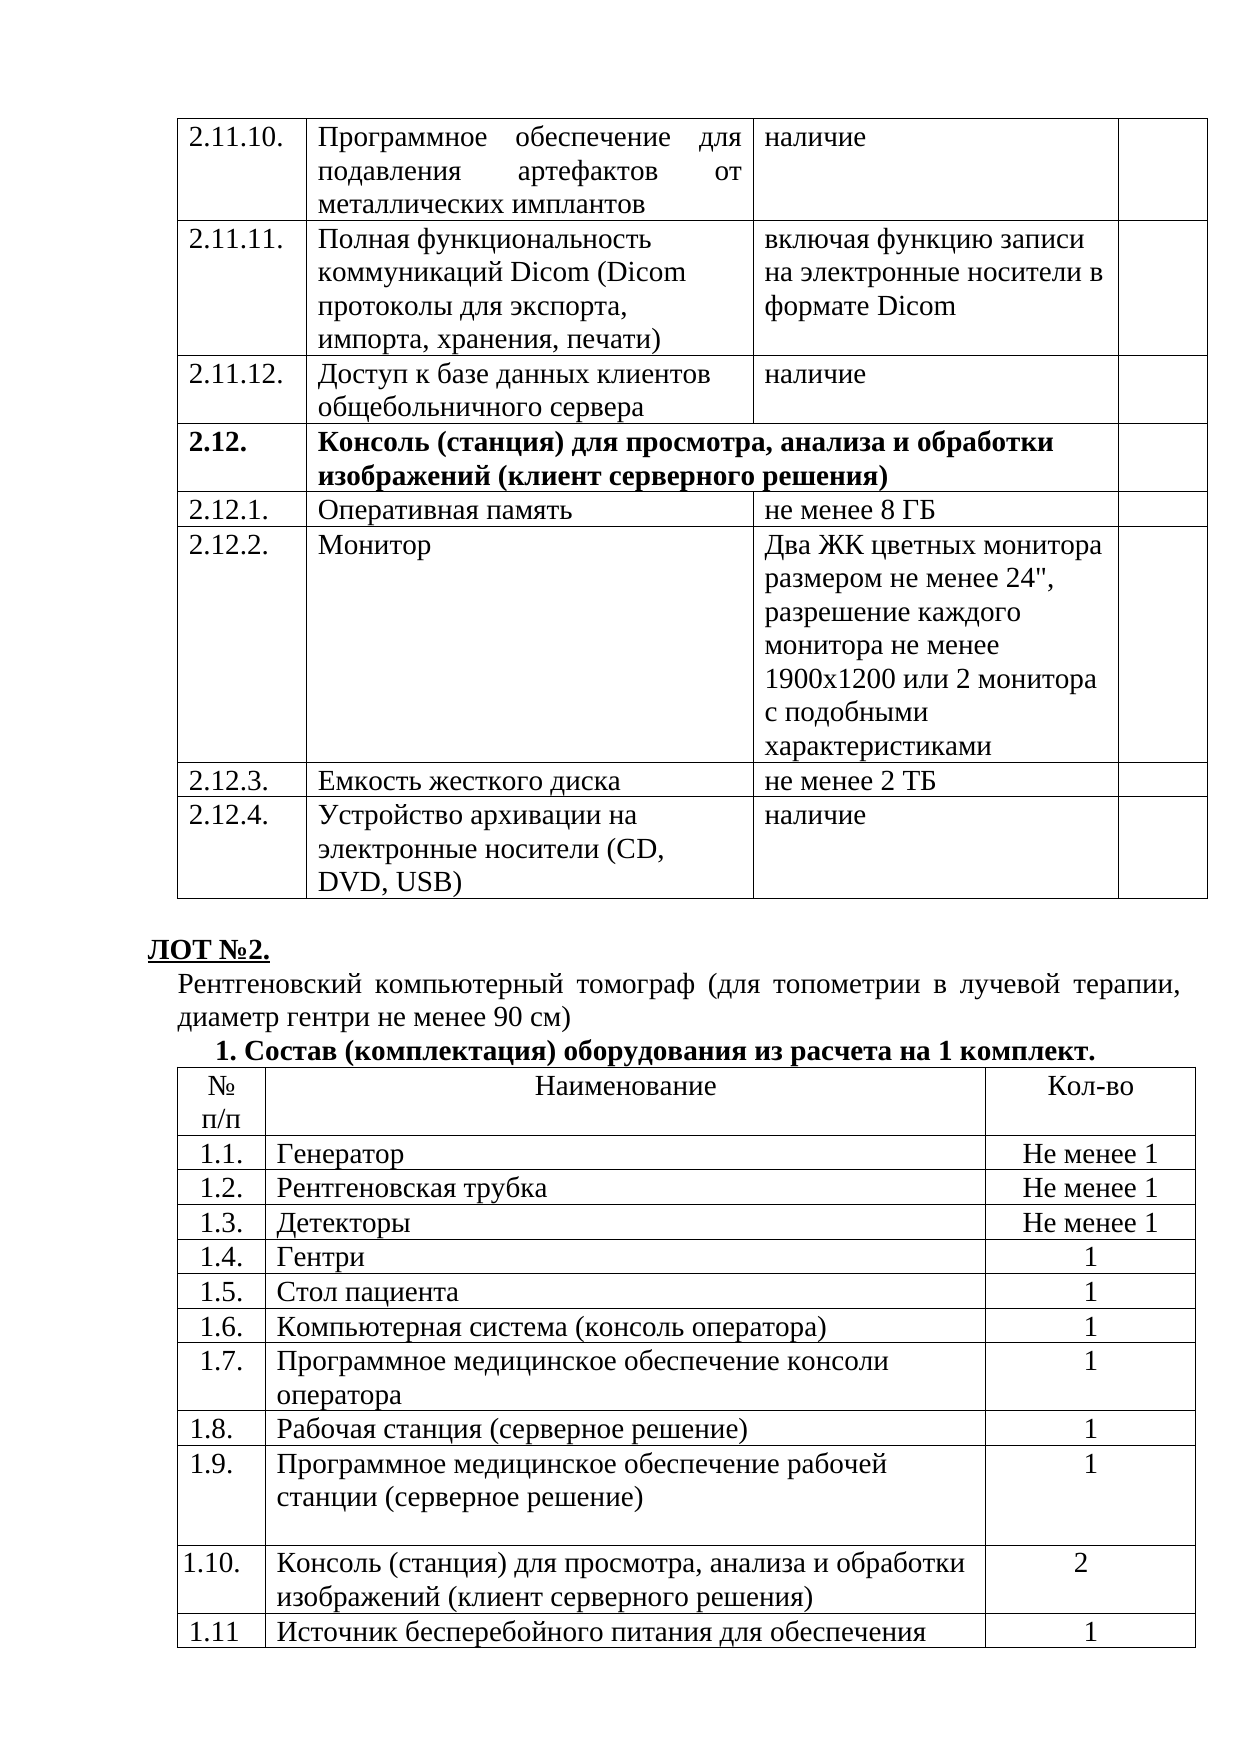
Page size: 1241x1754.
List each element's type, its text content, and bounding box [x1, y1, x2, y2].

table_cell 1.9. [178, 1446, 265, 1544]
table_cell Консоль (станция) для просмотра, анализа и обработки изображений (клиент серверного решения) [266, 1546, 985, 1613]
table_cell наличие [754, 356, 1118, 423]
table_cell 1.6. [178, 1309, 265, 1342]
table_cell 1 [986, 1411, 1195, 1445]
table_cell Программное медицинское обеспечение рабочей станции (серверное решение) [266, 1446, 985, 1544]
table_cell [1119, 221, 1207, 355]
table_cell Монитор [307, 527, 753, 762]
table_cell Стол пациента [266, 1274, 985, 1308]
table_cell Доступ к базе данных клиентов общебольничного сервера [307, 356, 753, 423]
table_cell 2.12.3. [178, 763, 306, 796]
table_cell 2 [986, 1546, 1195, 1613]
table_cell включая функцию записи на электронные носители в формате Dicom [754, 221, 1118, 355]
table_cell 1 [986, 1343, 1195, 1410]
table_cell Детекторы [266, 1205, 985, 1238]
table_cell Устройство архивации на электронные носители (СD, DVD, USB) [307, 797, 753, 898]
table_cell 1 [986, 1240, 1195, 1273]
table_header Наименование [266, 1068, 985, 1135]
text 1. Состав (комплектация) оборудования из расчета на 1 комплект. [215, 1033, 1181, 1067]
table_cell Емкость жесткого диска [307, 763, 753, 796]
table_cell [1119, 119, 1207, 220]
table_cell 1.7. [178, 1343, 265, 1410]
table_cell Гентри [266, 1240, 985, 1273]
table_cell 2.11.10. [178, 119, 306, 220]
table_cell Полная функциональность коммуникаций Dicom (Dicom протоколы для экспорта, импорта, хранения, печати) [307, 221, 753, 355]
table_cell Компьютерная система (консоль оператора) [266, 1309, 985, 1342]
text ЛОТ №2. [148, 932, 1181, 966]
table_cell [266, 1614, 985, 1647]
table_cell [1119, 424, 1207, 491]
table_cell Два ЖК цветных монитора размером не менее 24", разрешение каждого монитора не менее 1900х1200 или 2 монитора с подобными характеристиками [754, 527, 1118, 762]
table_cell 2.12.2. [178, 527, 306, 762]
table_cell [1119, 356, 1207, 423]
table_cell 1.8. [178, 1411, 265, 1445]
table_cell 2.12.4. [178, 797, 306, 898]
table_cell Не менее 1 [986, 1170, 1195, 1204]
table_cell Оперативная память [307, 492, 753, 526]
table_cell Рабочая станция (серверное решение) [266, 1411, 985, 1445]
table_cell не менее 2 ТБ [754, 763, 1118, 796]
table_cell 1.2. [178, 1170, 265, 1204]
table_cell 1 [986, 1274, 1195, 1308]
table_cell Консоль (станция) для просмотра, анализа и обработки изображений (клиент серверного решения) [307, 424, 1118, 491]
table_cell [1119, 492, 1207, 526]
table_cell [1119, 797, 1207, 898]
table_cell Программное обеспечение для подавления артефактов от металлических имплантов [307, 119, 753, 220]
table_cell 1.4. [178, 1240, 265, 1273]
table_cell Программное медицинское обеспечение консоли оператора [266, 1343, 985, 1410]
table_header Кол-во [986, 1068, 1195, 1135]
table_cell Генератор [266, 1136, 985, 1169]
table_cell 1.10. [178, 1546, 265, 1613]
table_cell 2.12. [178, 424, 306, 491]
table_cell Рентгеновская трубка [266, 1170, 985, 1204]
table_cell Не менее 1 [986, 1205, 1195, 1238]
table_cell 1.1. [178, 1136, 265, 1169]
table_cell 1.11 [178, 1614, 265, 1647]
table_cell 1.5. [178, 1274, 265, 1308]
table_cell Не менее 1 [986, 1136, 1195, 1169]
table_cell 1.3. [178, 1205, 265, 1238]
table_header № п/п [178, 1068, 265, 1135]
table_cell 2.11.11. [178, 221, 306, 355]
table_cell [1119, 527, 1207, 762]
table_cell 1 [986, 1614, 1195, 1647]
table_cell [1119, 763, 1207, 796]
table_cell не менее 8 ГБ [754, 492, 1118, 526]
text Рентгеновский компьютерный томограф (для топометрии в лучевой терапии, диаметр гентри не менее 90 см) [177, 966, 1181, 1033]
table_cell 1 [986, 1446, 1195, 1544]
table_cell 2.11.12. [178, 356, 306, 423]
table_cell 2.12.1. [178, 492, 306, 526]
table_cell наличие [754, 797, 1118, 898]
table_cell 1 [986, 1309, 1195, 1342]
table_cell наличие [754, 119, 1118, 220]
